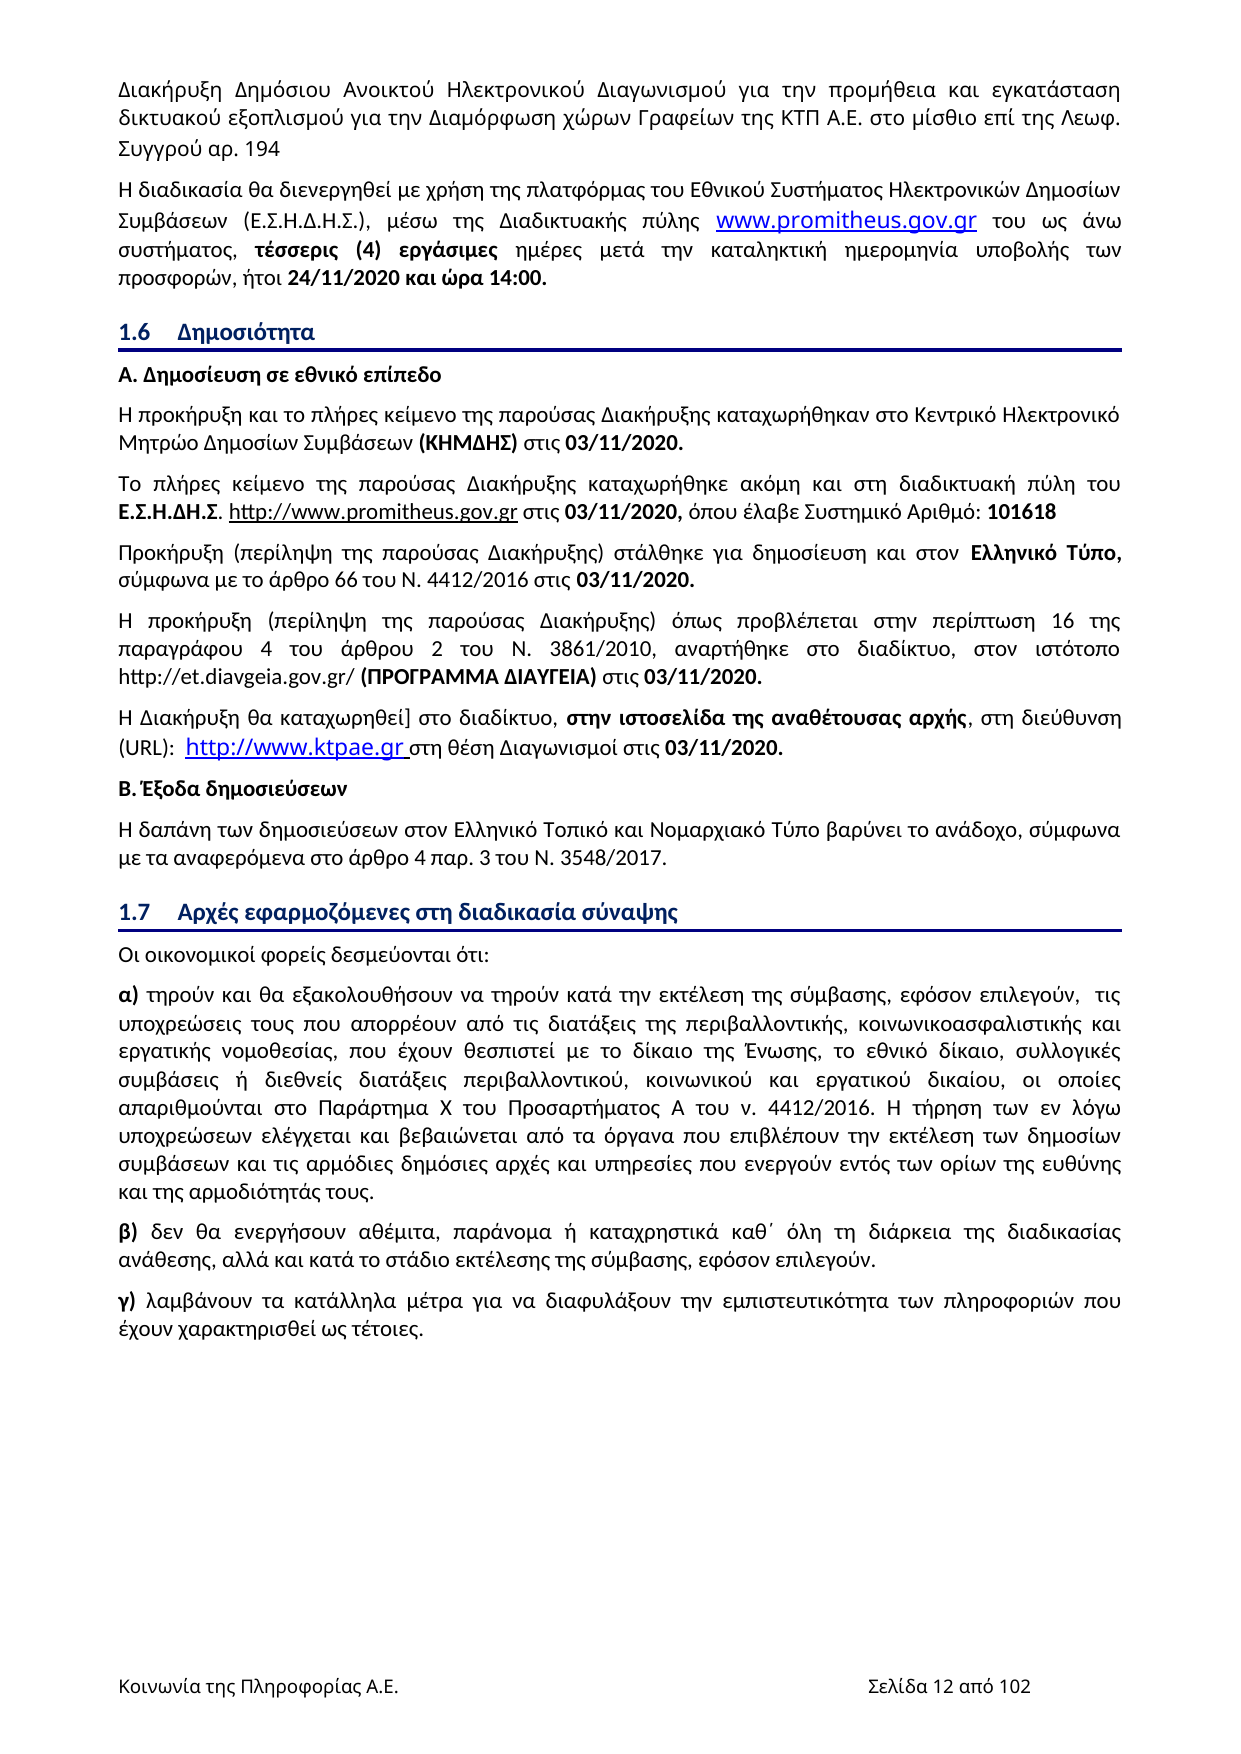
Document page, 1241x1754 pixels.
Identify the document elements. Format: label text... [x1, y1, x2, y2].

text γ) λαμβάνουν τα κατάλληλα μέτρα για να διαφυλάξουν την εμπιστευτικότητα των πληροφοριών που έχουν χαρακτηρισθεί ως τέτοιες. [118, 1286, 1122, 1342]
text Η Διακήρυξη θα καταχωρηθεί] στο διαδίκτυο, στην ιστοσελίδα της αναθέτουσας αρχής, στη διεύθυνση (URL): http://www.ktpae.gr στη θέση Διαγωνισμοί στις 03/11/2020. [118, 703, 1122, 762]
text Η διαδικασία θα διενεργηθεί με χρήση της πλατφόρμας του Εθνικού Συστήματος Ηλεκτρονικών Δημοσίων Συμβάσεων (Ε.Σ.Η.Δ.Η.Σ.), μέσω της Διαδικτυακής πύλης www.promitheus.gov.gr του ως άνω συστήματος, τέσσερις (4) εργάσιμες ημέρες μετά την καταληκτική ημερομηνία υποβολής των προσφορών, ήτοι 24/11/2020 και ώρα 14:00. [118, 176, 1122, 291]
text Προκήρυξη (περίληψη της παρούσας Διακήρυξης) στάλθηκε για δημοσίευση και στον Ελληνικό Τύπο, σύμφωνα με το άρθρο 66 του Ν. 4412/2016 στις 03/11/2020. [118, 538, 1122, 594]
text α) τηρούν και θα εξακολουθήσουν να τηρούν κατά την εκτέλεση της σύμβασης, εφόσον επιλεγούν, τις υποχρεώσεις τους που απορρέουν από τις διατάξεις της περιβαλλοντικής, κοινωνικοασφαλιστικής και εργατικής νομοθεσίας, που έχουν θεσπιστεί με το δίκαιο της Ένωσης, το εθνικό δίκαιο, συλλογικές συμβάσεις ή διεθνείς διατάξεις περιβαλλοντικού, κοινωνικού και εργατικού δικαίου, οι οποίες απαριθμούνται στο Παράρτημα Χ του Προσαρτήματος Α του ν. 4412/2016. Η τήρηση των εν λόγω υποχρεώσεων ελέγχεται και βεβαιώνεται από τα όργανα που επιβλέπουν την εκτέλεση των δημοσίων συμβάσεων και τις αρμόδιες δημόσιες αρχές και υπηρεσίες που ενεργούν εντός των ορίων της ευθύνης και της αρμοδιότητάς τους. [118, 981, 1122, 1205]
text Β. Έξοδα δημοσιεύσεων [118, 774, 1122, 802]
subtitle 1.7 Αρχές εφαρμοζόμενες στη διαδικασία σύναψης [118, 896, 1122, 929]
subtitle 1.6 Δημοσιότητα [118, 316, 1122, 348]
text β) δεν θα ενεργήσουν αθέμιτα, παράνομα ή καταχρηστικά καθ΄ όλη τη διάρκεια της διαδικασίας ανάθεσης, αλλά και κατά το στάδιο εκτέλεσης της σύμβασης, εφόσον επιλεγούν. [118, 1217, 1122, 1273]
text Α. Δημοσίευση σε εθνικό επίπεδο [118, 360, 1122, 388]
text Οι οικονομικοί φορείς δεσμεύονται ότι: [118, 940, 1122, 968]
text Η προκήρυξη (περίληψη της παρούσας Διακήρυξης) όπως προβλέπεται στην περίπτωση 16 της παραγράφου 4 του άρθρου 2 του Ν. 3861/2010, αναρτήθηκε στο διαδίκτυο, στον ιστότοπο http://et.diavgeia.gov.gr/ (ΠΡΟΓΡΑΜΜΑ ΔΙΑΥΓΕΙΑ) στις 03/11/2020. [118, 606, 1122, 690]
text Η δαπάνη των δημοσιεύσεων στον Ελληνικό Τοπικό και Νομαρχιακό Τύπο βαρύνει το ανάδοχο, σύμφωνα με τα αναφερόμενα στο άρθρο 4 παρ. 3 του Ν. 3548/2017. [118, 815, 1122, 871]
text Η προκήρυξη και το πλήρες κείμενο της παρούσας Διακήρυξης καταχωρήθηκαν στο Κεντρικό Ηλεκτρονικό Μητρώο Δημοσίων Συμβάσεων (ΚΗΜΔΗΣ) στις 03/11/2020. [118, 401, 1122, 457]
text Το πλήρες κείμενο της παρούσας Διακήρυξης καταχωρήθηκε ακόμη και στη διαδικτυακή πύλη του Ε.Σ.Η.ΔΗ.Σ. http://www.promitheus.gov.gr στις 03/11/2020, όπου έλαβε Συστημικό Αριθμό: 101618 [118, 469, 1122, 525]
